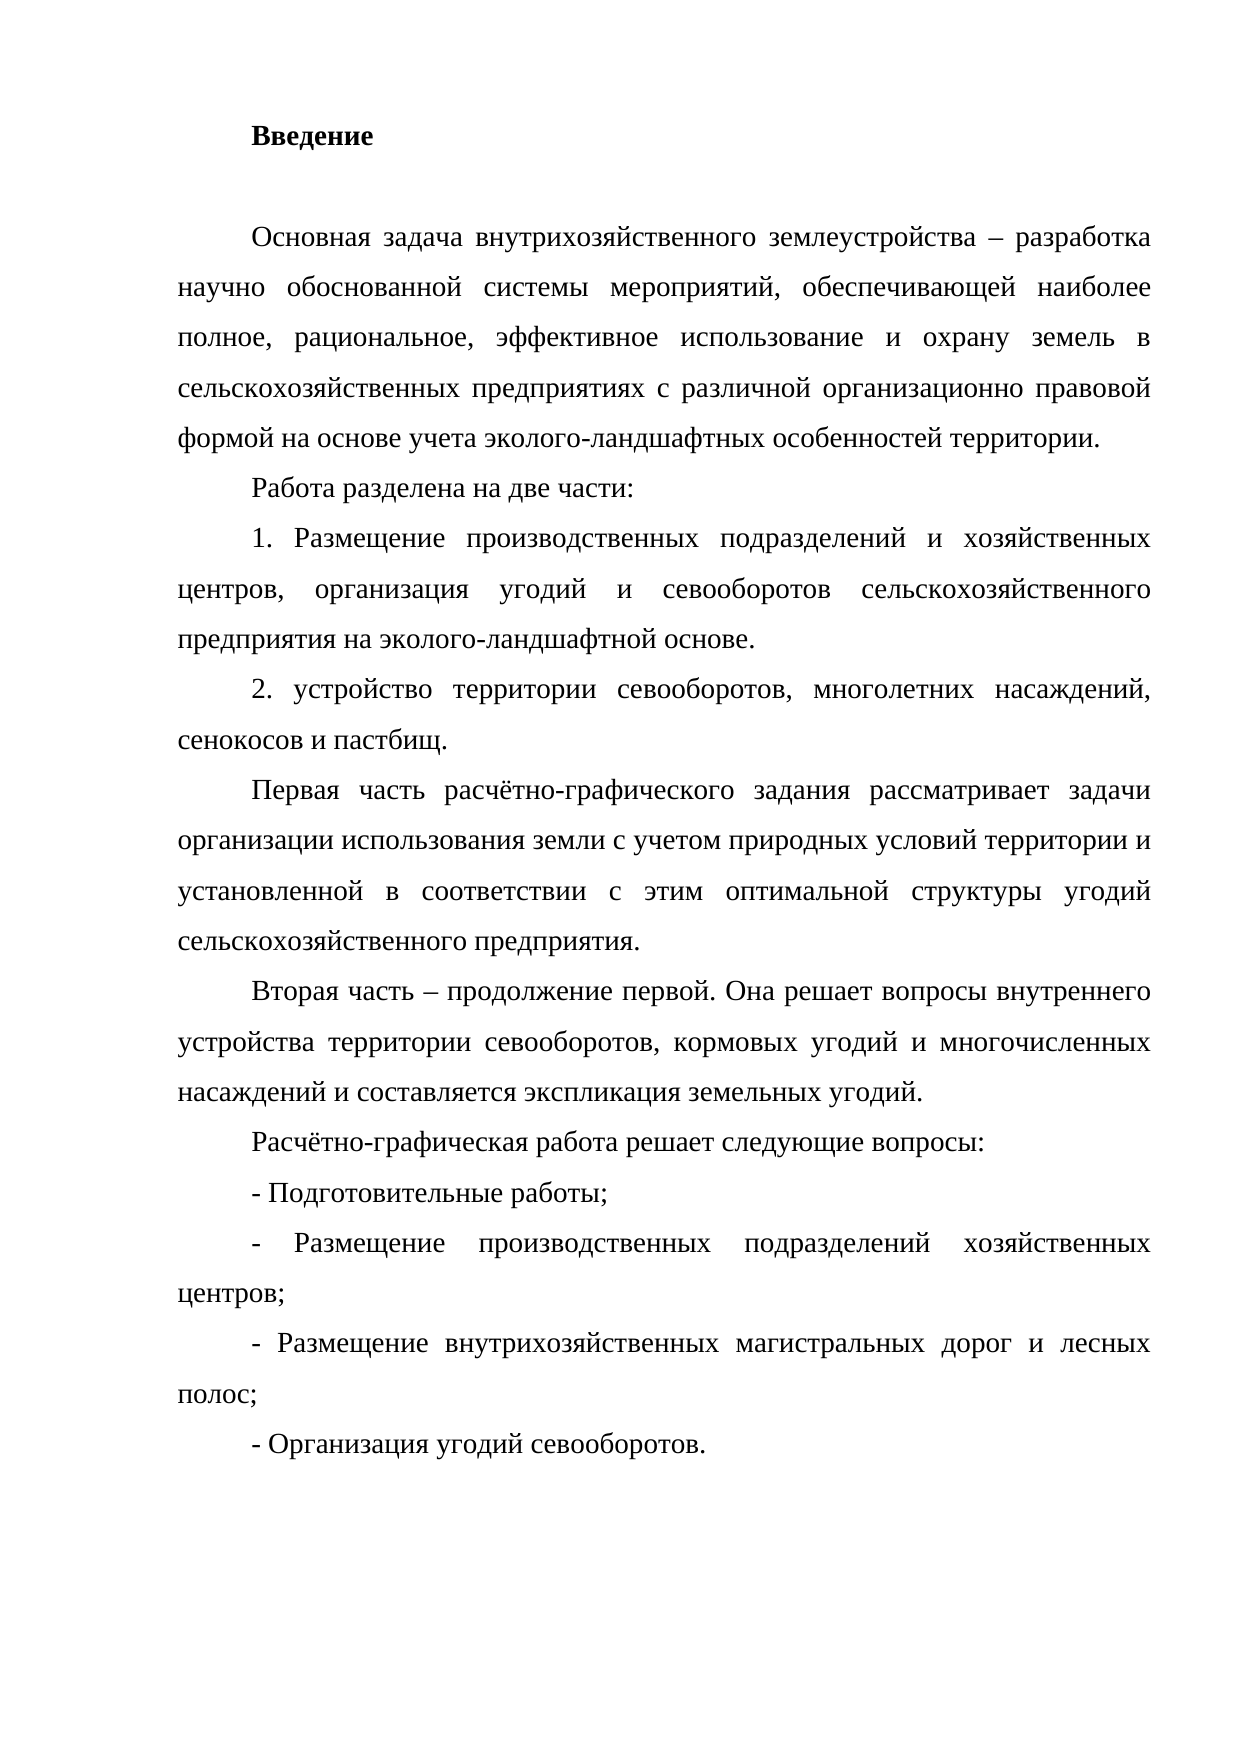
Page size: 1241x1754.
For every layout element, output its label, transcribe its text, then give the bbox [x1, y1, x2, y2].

text Расчётно-графическая работа решает следующие вопросы: [177, 1124, 1152, 1158]
text Первая часть расчётно-графического задания рассматривает задачи организации использования земли с учетом природных условий территории и установленной в соответствии с этим оптимальной структуры угодий сельскохозяйственного предприятия. [177, 772, 1152, 957]
text - Организация угодий севооборотов. [177, 1426, 1152, 1460]
text - Подготовительные работы; [177, 1175, 1152, 1208]
text Введение [177, 118, 1152, 152]
text 2. устройство территории севооборотов, многолетних насаждений, сенокосов и пастбищ. [177, 672, 1152, 755]
text 1. Размещение производственных подразделений и хозяйственных центров, организация угодий и севооборотов сельскохозяйственного предприятия на эколого-ландшафтной основе. [177, 521, 1152, 655]
text Работа разделена на две части: [177, 470, 1152, 504]
text Основная задача внутрихозяйственного землеустройства – разработка научно обоснованной системы мероприятий, обеспечивающей наиболее полное, рациональное, эффективное использование и охрану земель в сельскохозяйственных предприятиях с различной организационно правовой формой на основе учета эколого-ландшафтных особенностей территории. [177, 219, 1152, 453]
text Вторая часть – продолжение первой. Она решает вопросы внутреннего устройства территории севооборотов, кормовых угодий и многочисленных насаждений и составляется экспликация земельных угодий. [177, 973, 1152, 1108]
text - Размещение производственных подразделений хозяйственных центров; [177, 1225, 1152, 1309]
text - Размещение внутрихозяйственных магистральных дорог и лесных полос; [177, 1326, 1152, 1409]
